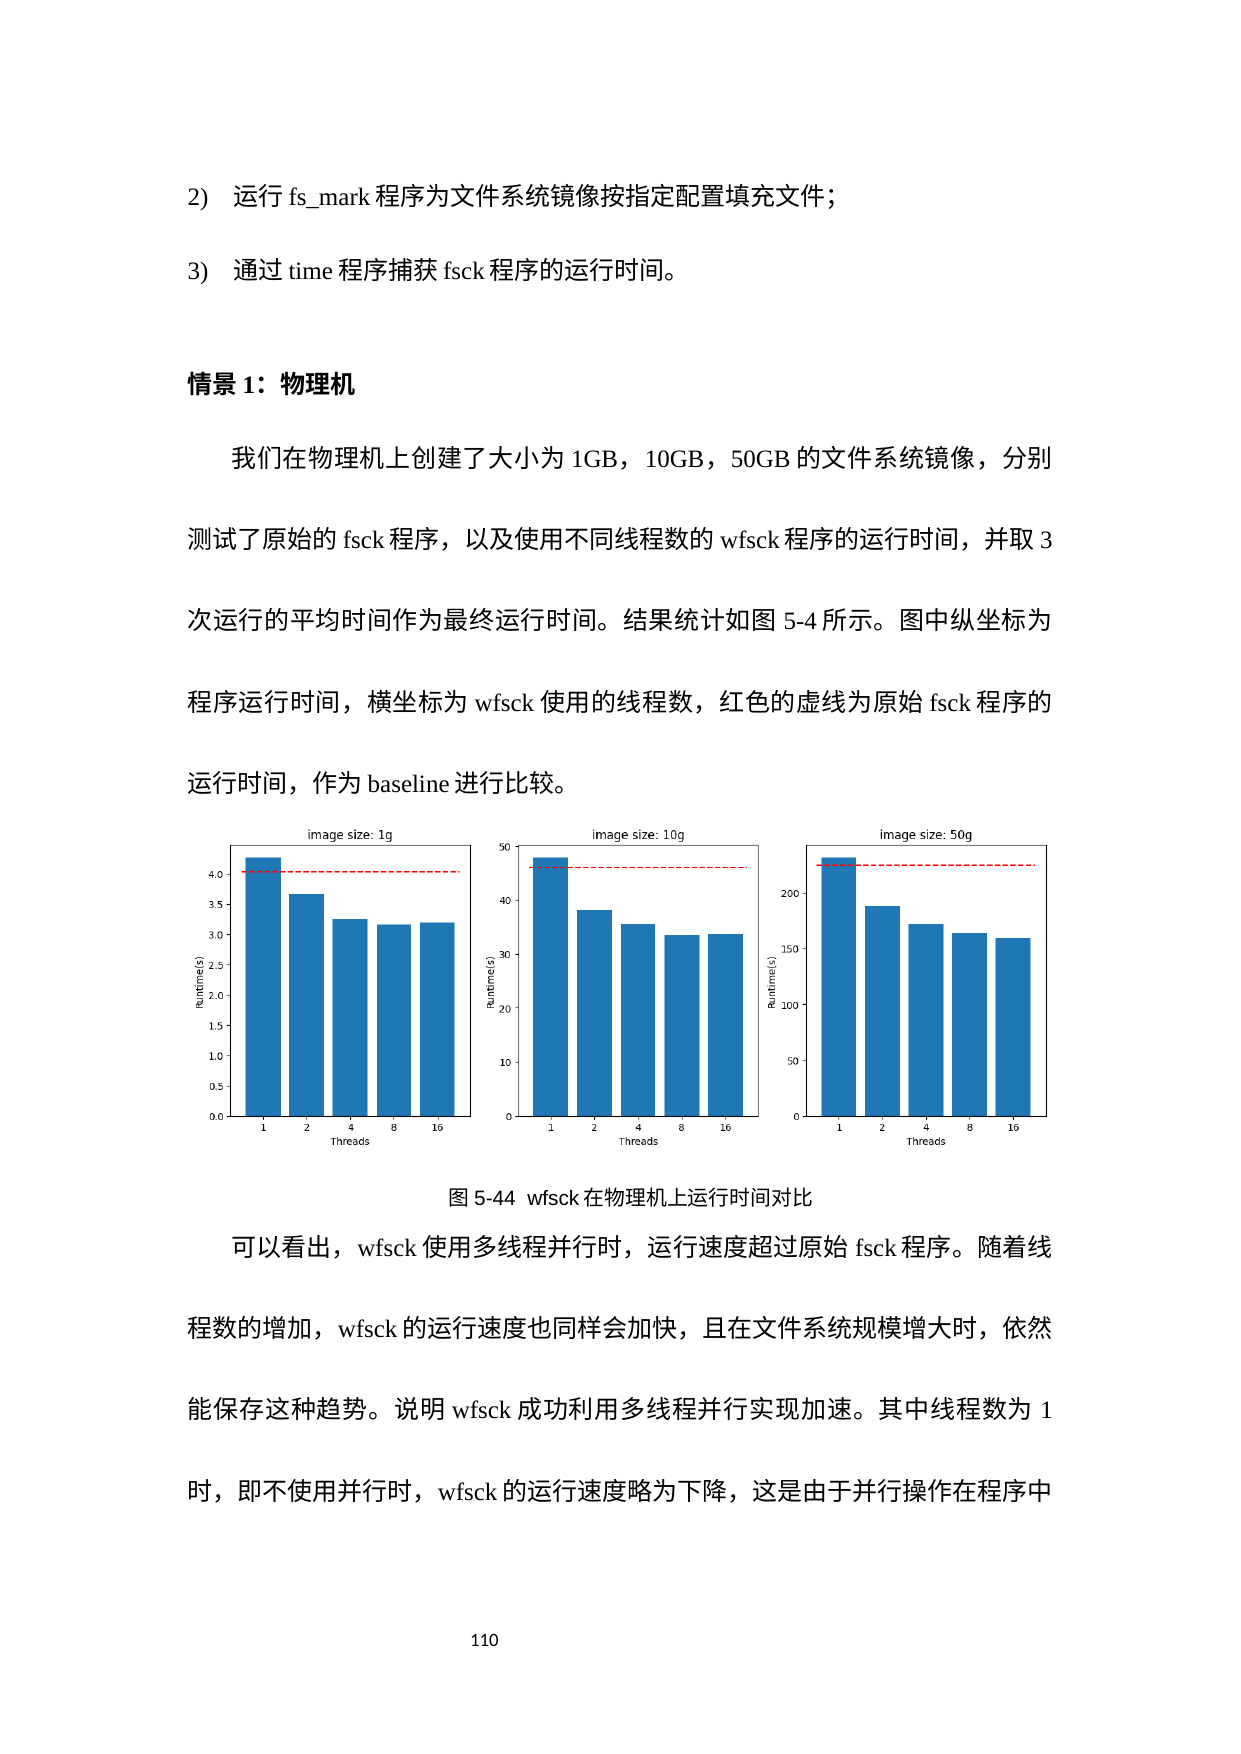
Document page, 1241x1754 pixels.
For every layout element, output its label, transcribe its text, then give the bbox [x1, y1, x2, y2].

text 情景1：物理机 [187, 350, 1053, 415]
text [187, 1213, 1053, 1522]
picture [187, 822, 1052, 1153]
list 通过time程序捕获fsck程序的运行时间。 [187, 236, 1053, 301]
text 我们在物理机上创建了大小为1GB，10GB，50GB的文件系统镜像，分别测试了原始的fsck程序，以及使用不同线程数的wfsck程序的运行时间，并取3次运行的平均时间作为最终运行时间。结果统计如图5-4所示。图中纵坐标为程序运行时间，横坐标为wfsck使用的线程数，红色的虚线为原始fsck程序的运行时间，作为baseline进行比较。 [187, 424, 1053, 814]
list 运行fs_mark程序为文件系统镜像按指定配置填充文件； [187, 162, 1053, 227]
